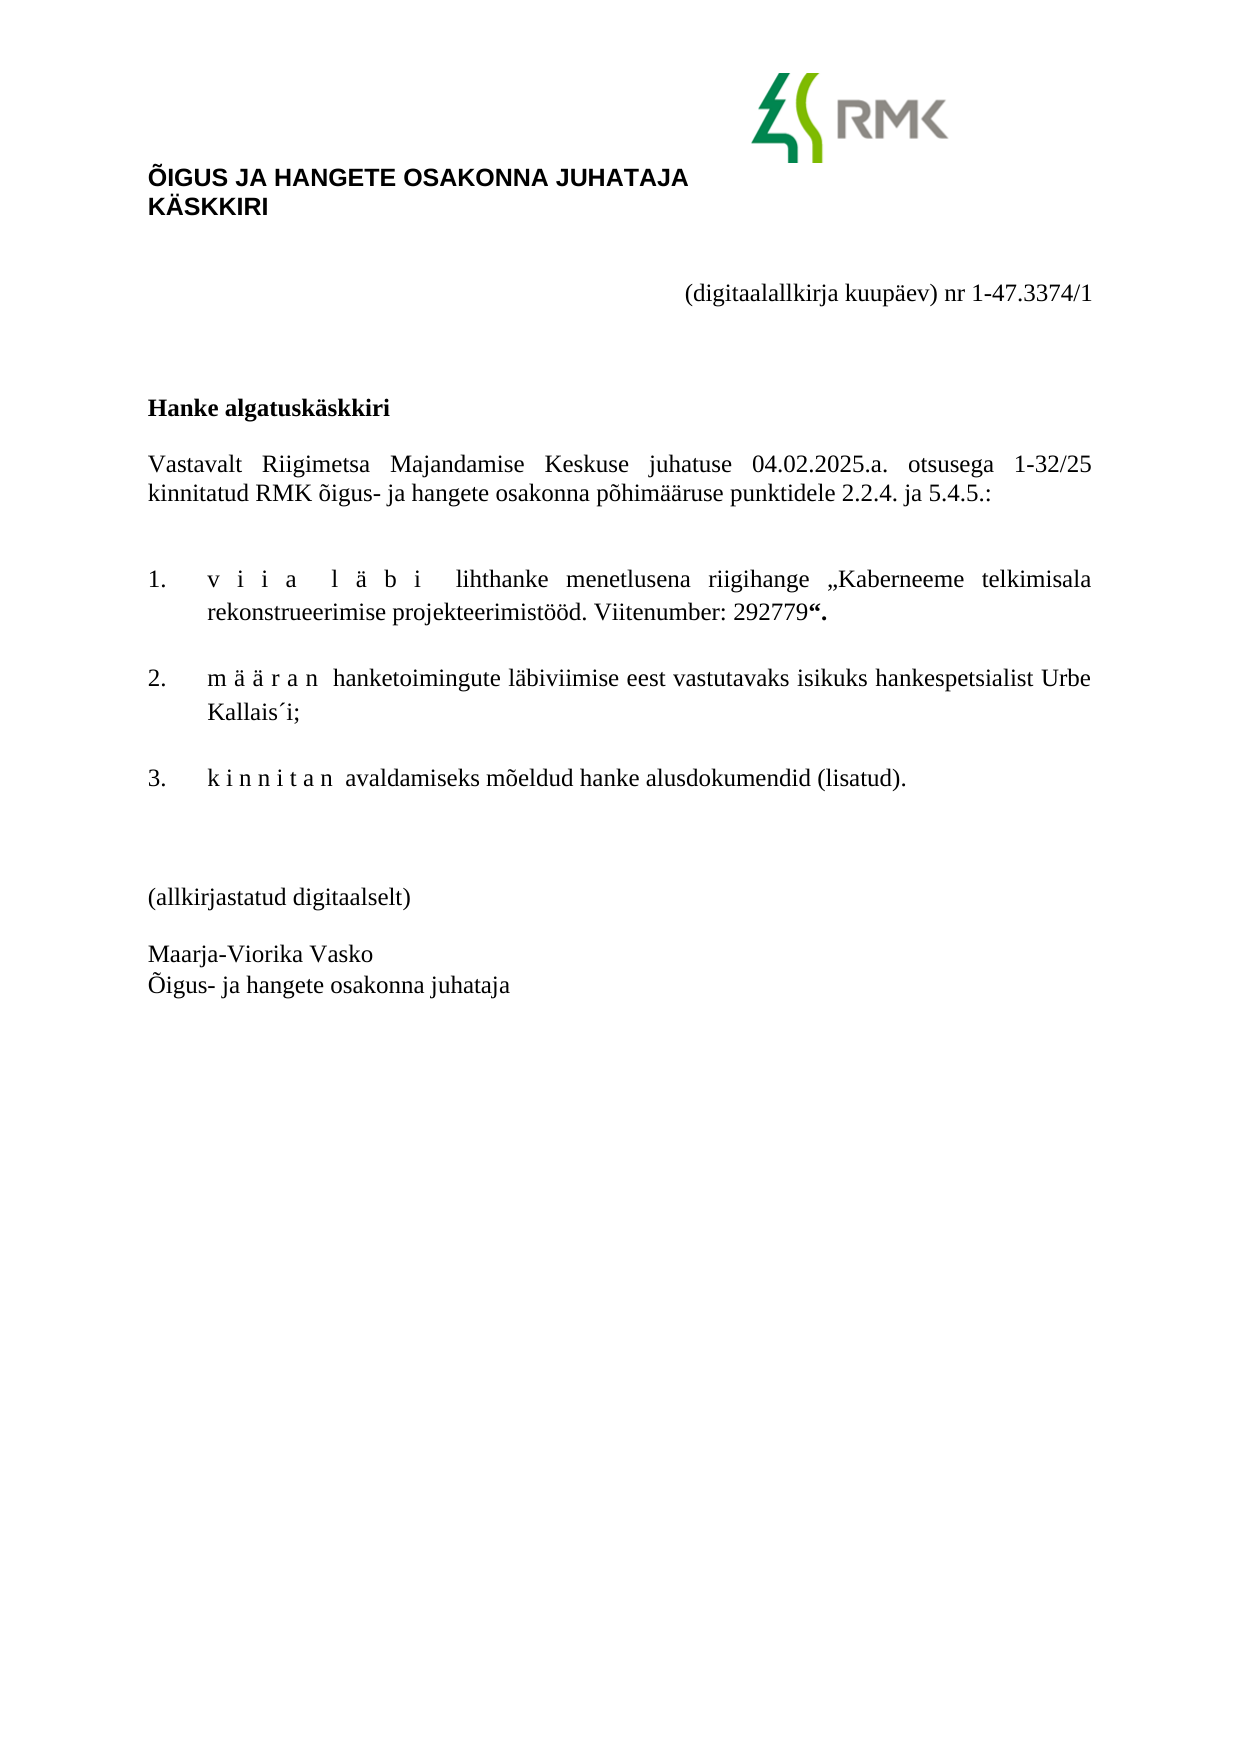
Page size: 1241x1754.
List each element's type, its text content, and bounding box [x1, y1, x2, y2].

text Õigus- ja hangete osakonna juhataja [148, 970, 1093, 999]
text (digitaalallkirja kuupäev) nr 1-47.3374/1 [148, 278, 1093, 306]
text KÄSKKIRI [148, 191, 1093, 220]
text Maarja-Viorika Vasko [148, 939, 1093, 968]
list m ä ä r a n hanketoimingute läbiviimise eest vastutavaks isikuks hankespetsialist Urbe Kallais´i; [148, 663, 1093, 725]
text Hanke algatuskäskkiri [148, 393, 674, 421]
picture [750, 73, 1093, 163]
text Vastavalt Riigimetsa Majandamise Keskuse juhatuse 04.02.2025.a. otsusega 1-32/25 kinnitatud RMK õigus- ja hangete osakonna põhimääruse punktidele 2.2.4. ja 5.4.5.: [148, 449, 1093, 507]
list k i n n i t a n avaldamiseks mõeldud hanke alusdokumendid (lisatud). [148, 763, 1093, 791]
text ÕIGUS JA HANGETE OSAKONNA JUHATAJA [148, 163, 1093, 191]
list v i i a l ä b i lihthanke menetlusena riigihange „Kaberneeme telkimisala rekonstrueerimise projekteerimistööd. Viitenumber: 292779“. [148, 564, 1093, 626]
text (allkirjastatud digitaalselt) [148, 882, 1093, 911]
